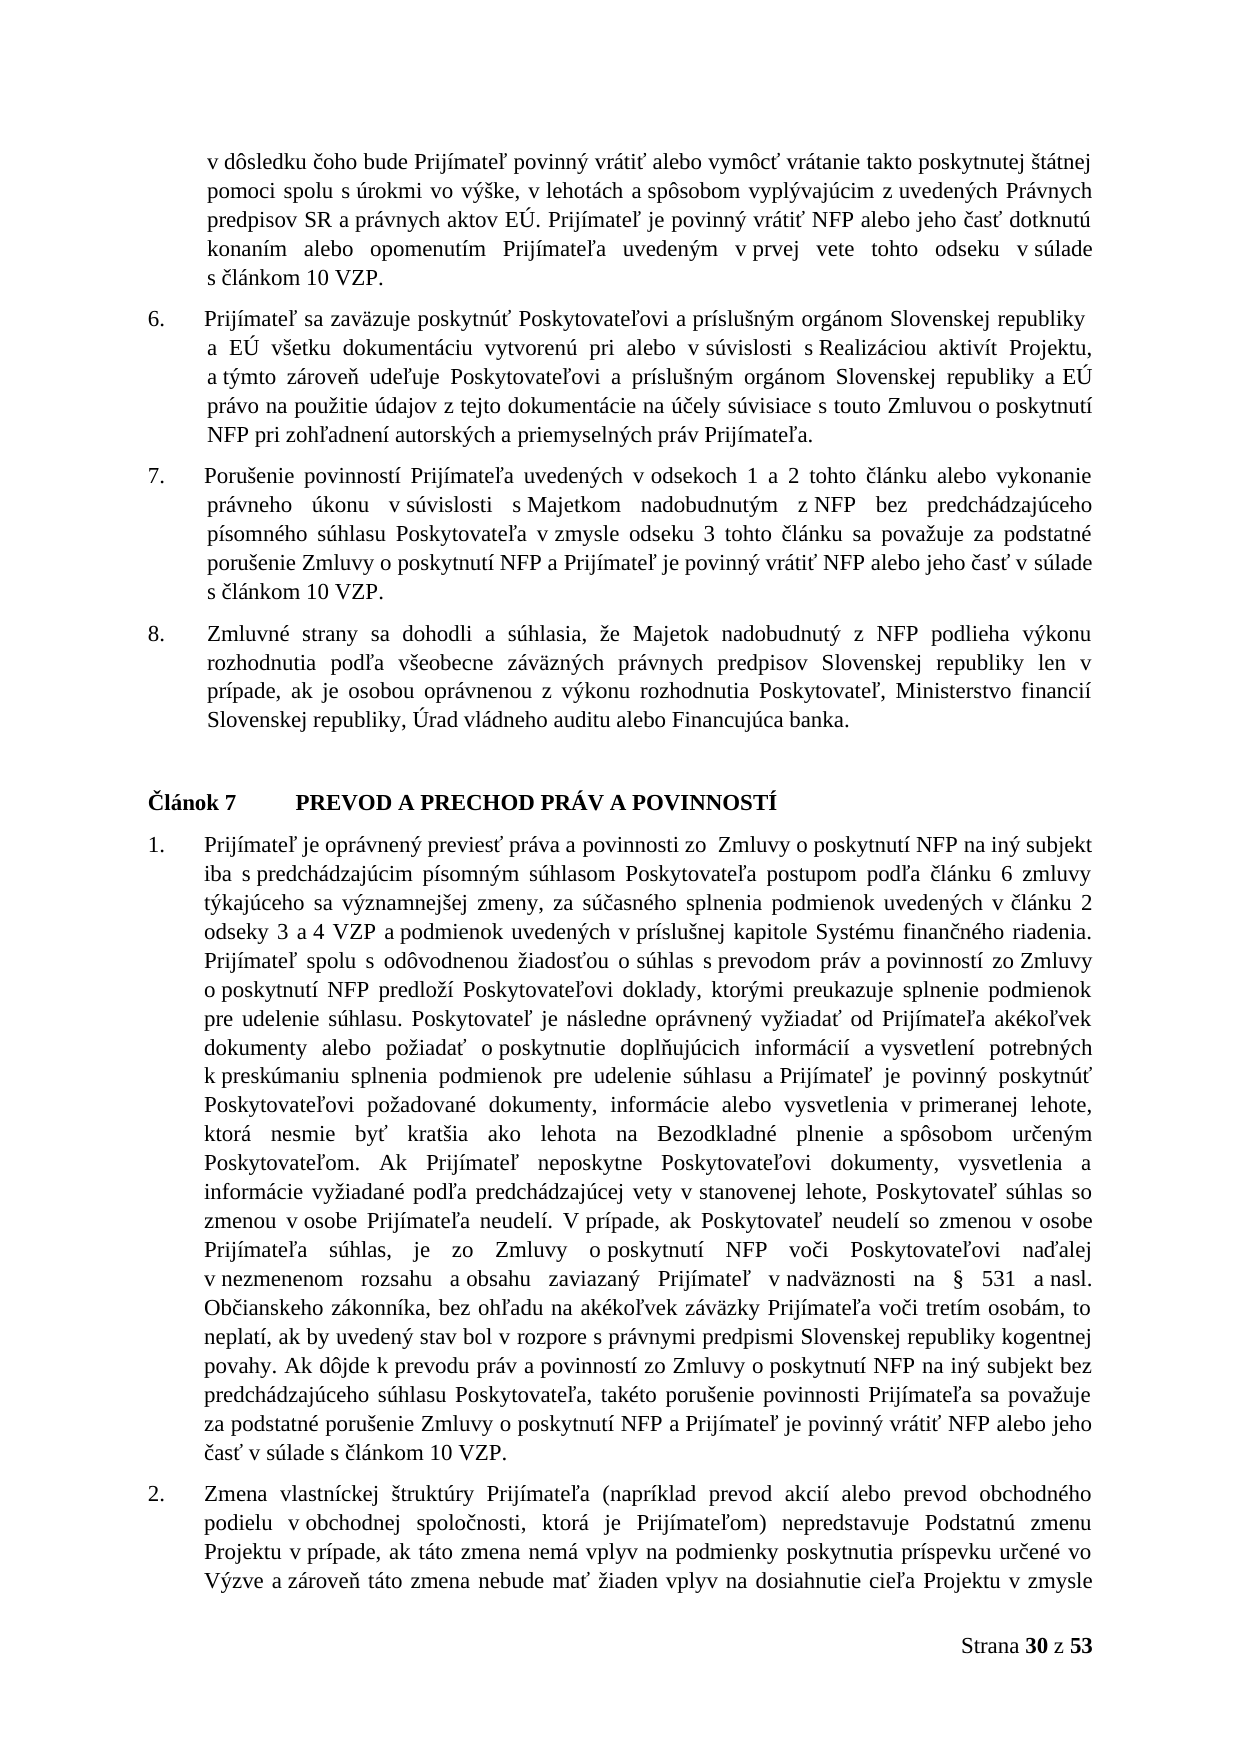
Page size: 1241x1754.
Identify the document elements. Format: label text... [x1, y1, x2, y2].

list Porušenie povinností Prijímateľa uvedených v odsekoch 2 tohto článku alebo vykonanie právneho úkonu v súvislosti s Majetkom nadobudnutým z NFP bez predchádzajúceho písomného súhlasu Poskytovateľa v zmysle odseku 3 tohto článku sa považuje za podstatné porušenie Zmluvy o poskytnutí NFP a Prijímateľ je povinný vrátiť NFP alebo jeho časť v súlade s článkom 10 VZP. [148, 462, 1092, 604]
list Zmluvné strany sa dohodli a súhlasia, že Majetok nadobudnutý z NFP podlieha výkonu rozhodnutia podľa všeobecne záväzných právnych predpisov Slovenskej republiky len v prípade, ak je osobou oprávnenou z výkonu rozhodnutia Poskytovateľ, Ministerstvo financií Slovenskej republiky, Úrad vládneho auditu alebo Financujúca banka. [148, 619, 1092, 733]
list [148, 1480, 1092, 1594]
list Prijímateľ sa zaväzuje poskytnúť Poskytovateľovi a príslušným orgánom Slovenskej republiky a EÚ všetku dokumentáciu vytvorenú pri alebo v súvislosti s Realizáciou aktivít Projektu, a týmto zároveň udeľuje Poskytovateľovi a príslušným orgánom Slovenskej republiky a EÚ právo na použitie údajov z tejto dokumentácie na účely súvisiace s touto Zmluvou o poskytnutí NFP pri zohľadnení autorských a priemyselných práv Prijímateľa. [148, 305, 1092, 447]
list Prijímateľ je oprávnený previesť práva a povinnosti zo Zmluvy o poskytnutí NFP na iný subjekt iba s predchádzajúcim písomným súhlasom Poskytovateľa postupom podľa článku 6 zmluvy týkajúceho sa významnejšej zmeny, za súčasného splnenia podmienok uvedených v článku 2 odseky 3 a 4 VZP a podmienok uvedených v príslušnej kapitole Systému finančného riadenia. Prijímateľ spolu s odôvodnenou žiadosťou o súhlas s prevodom práv a povinností zo Zmluvy o poskytnutí NFP predloží Poskytovateľovi doklady, ktorými preukazuje splnenie podmienok pre udelenie súhlasu. Poskytovateľ je následne oprávnený vyžiadať od Prijímateľa akékoľvek dokumenty alebo požiadať o poskytnutie doplňujúcich informácií a vysvetlení potrebných k preskúmaniu splnenia podmienok pre udelenie súhlasu a Prijímateľ je povinný poskytnúť Poskytovateľovi požadované dokumenty, informácie alebo vysvetlenia v primeranej lehote, ktorá nesmie byť kratšia ako lehota na Bezodkladné plnenie a spôsobom určeným Poskytovateľom. Ak Prijímateľ neposkytne Poskytovateľovi dokumenty, vysvetlenia a informácie vyžiadané podľa predchádzajúcej vety v stanovenej lehote, Poskytovateľ súhlas so zmenou v osobe Prijímateľa neudelí. V prípade, ak Poskytovateľ neudelí so zmenou v osobe Prijímateľa súhlas, je zo Zmluvy o poskytnutí NFP voči Poskytovateľovi naďalej v nezmenenom rozsahu a obsahu zaviazaný Prijímateľ v nadväznosti na § 531 a nasl. Občianskeho zákonníka, bez ohľadu na akékoľvek záväzky Prijímateľa voči tretím osobám, to neplatí, ak by uvedený stav bol v rozpore s právnymi predpismi Slovenskej republiky kogentnej povahy. Ak dôjde k prevodu práv a povinností zo Zmluvy o poskytnutí NFP na iný subjekt bez predchádzajúceho súhlasu Poskytovateľa, takéto porušenie povinnosti Prijímateľa sa považuje za podstatné porušenie Zmluvy o poskytnutí NFP a Prijímateľ je povinný vrátiť NFP alebo jeho časť v súlade s článkom 10 VZP. [148, 831, 1092, 1465]
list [148, 148, 1092, 290]
subtitle Článok 7 PREVOD A PRECHOD PRÁV A POVINNOSTÍ [148, 789, 1092, 816]
